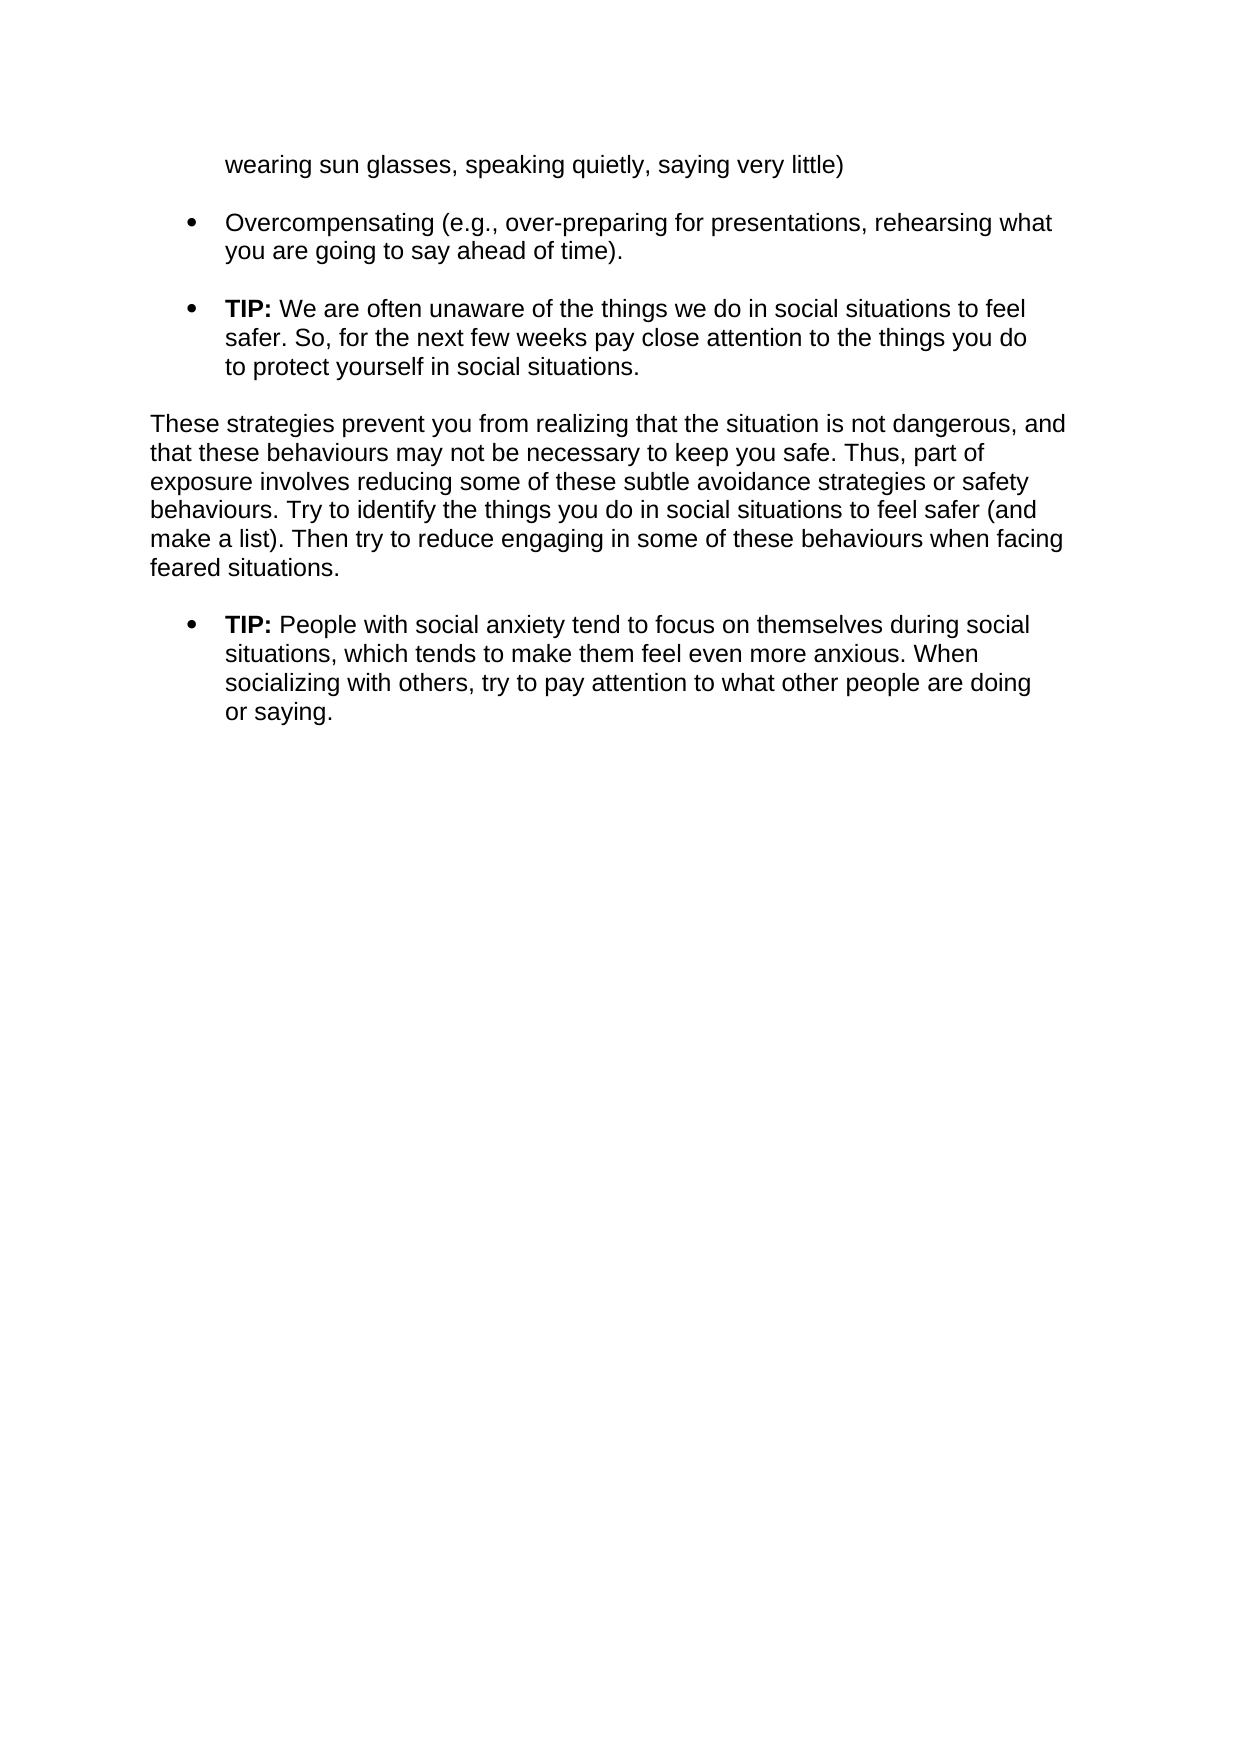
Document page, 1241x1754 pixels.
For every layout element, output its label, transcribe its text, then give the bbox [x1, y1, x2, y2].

text These strategies prevent you from realizing that the situation is not dangerous, and that these behaviours may not be necessary to keep you safe. Thus, part of exposure involves reducing some of these subtle avoidance strategies or safety behaviours. Try to identify the things you do in social situations to feel safer (and make a list). Then try to reduce engaging in some of these behaviours when facing feared situations. [150, 409, 1090, 581]
list wearing sun glasses, speaking quietly, saying very little) [225, 150, 1090, 179]
list TIP: People with social anxiety tend to focus on themselves during social [187, 610, 1090, 639]
list Overcompensating (e.g., over-preparing for presentations, rehearsing what you are going to say ahead of time). [187, 207, 1090, 265]
list to protect yourself in social situations. [225, 351, 1090, 380]
list situations, which tends to make them feel even more anxious. When [225, 639, 1090, 668]
list or saying. [225, 697, 1090, 725]
list safer. So, for the next few weeks pay close attention to the things you do [225, 323, 1090, 351]
list TIP: We are often unaware of the things we do in social situations to feel [187, 294, 1090, 323]
list socializing with others, try to pay attention to what other people are doing [225, 668, 1090, 697]
